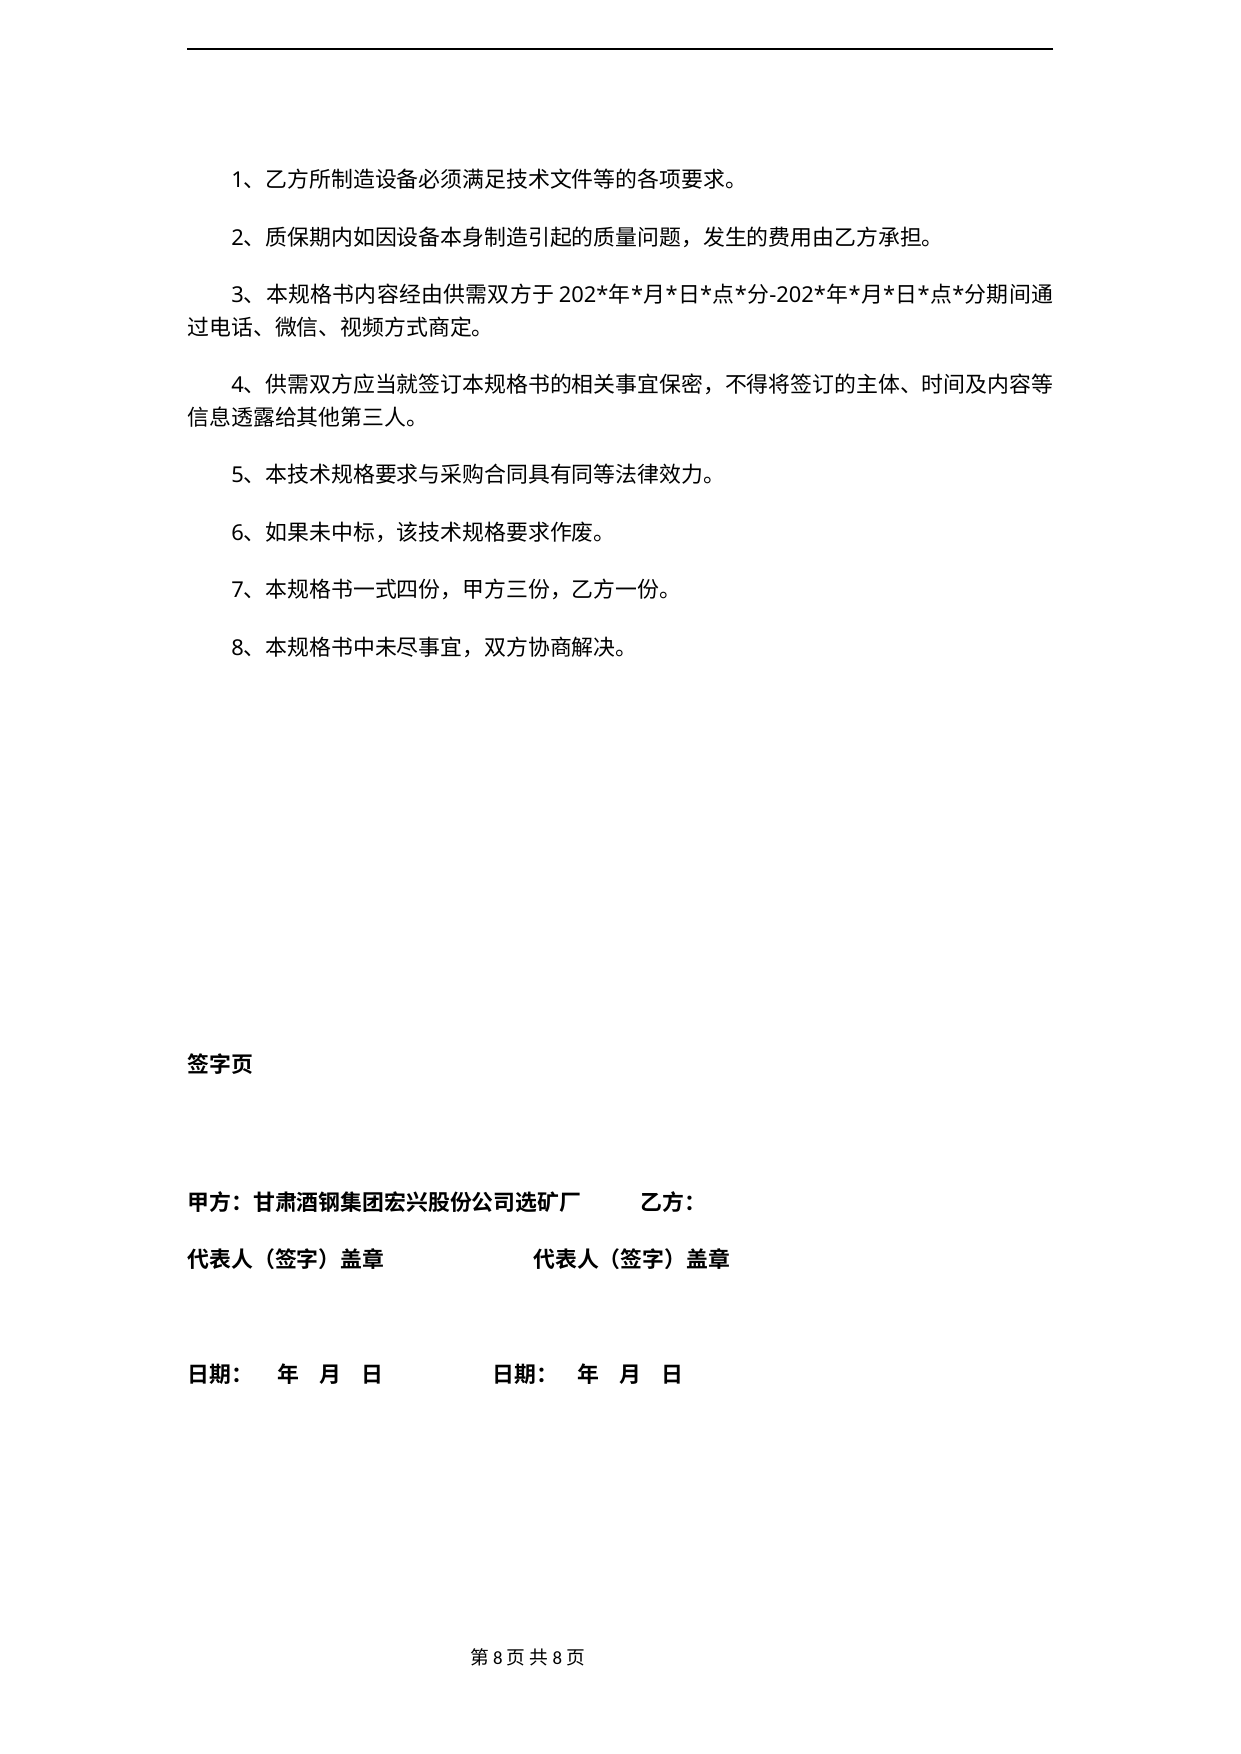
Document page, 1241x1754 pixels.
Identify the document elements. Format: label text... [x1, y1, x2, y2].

text 签字页 [187, 1047, 1053, 1079]
text 6、如果未中标，该技术规格要求作废。 [187, 514, 1053, 547]
text 8、本规格书中未尽事宜，双方协商解决。 [187, 629, 1053, 662]
text 3、本规格书内容经由供需双方于202*年*月*日*点*分-202*年*月*日*点*分期间通过电话、微信、视频方式商定。 [187, 277, 1053, 342]
text 4、供需双方应当就签订本规格书的相关事宜保密，不得将签订的主体、时间及内容等信息透露给其他第三人。 [187, 367, 1053, 432]
text 日期： 年 月 日 日期： 年 月 日 [187, 1357, 1053, 1389]
text 1、乙方所制造设备必须满足技术文件等的各项要求。 [187, 162, 1053, 194]
text 代表人（签字）盖章 代表人（签字）盖章 [187, 1242, 1053, 1274]
text 甲方：甘肃酒钢集团宏兴股份公司选矿厂 乙方： [187, 1152, 994, 1217]
text 7、本规格书一式四份，甲方三份，乙方一份。 [187, 572, 1053, 604]
text 5、本技术规格要求与采购合同具有同等法律效力。 [187, 457, 1053, 489]
text 2、质保期内如因设备本身制造引起的质量问题，发生的费用由乙方承担。 [187, 219, 1053, 252]
